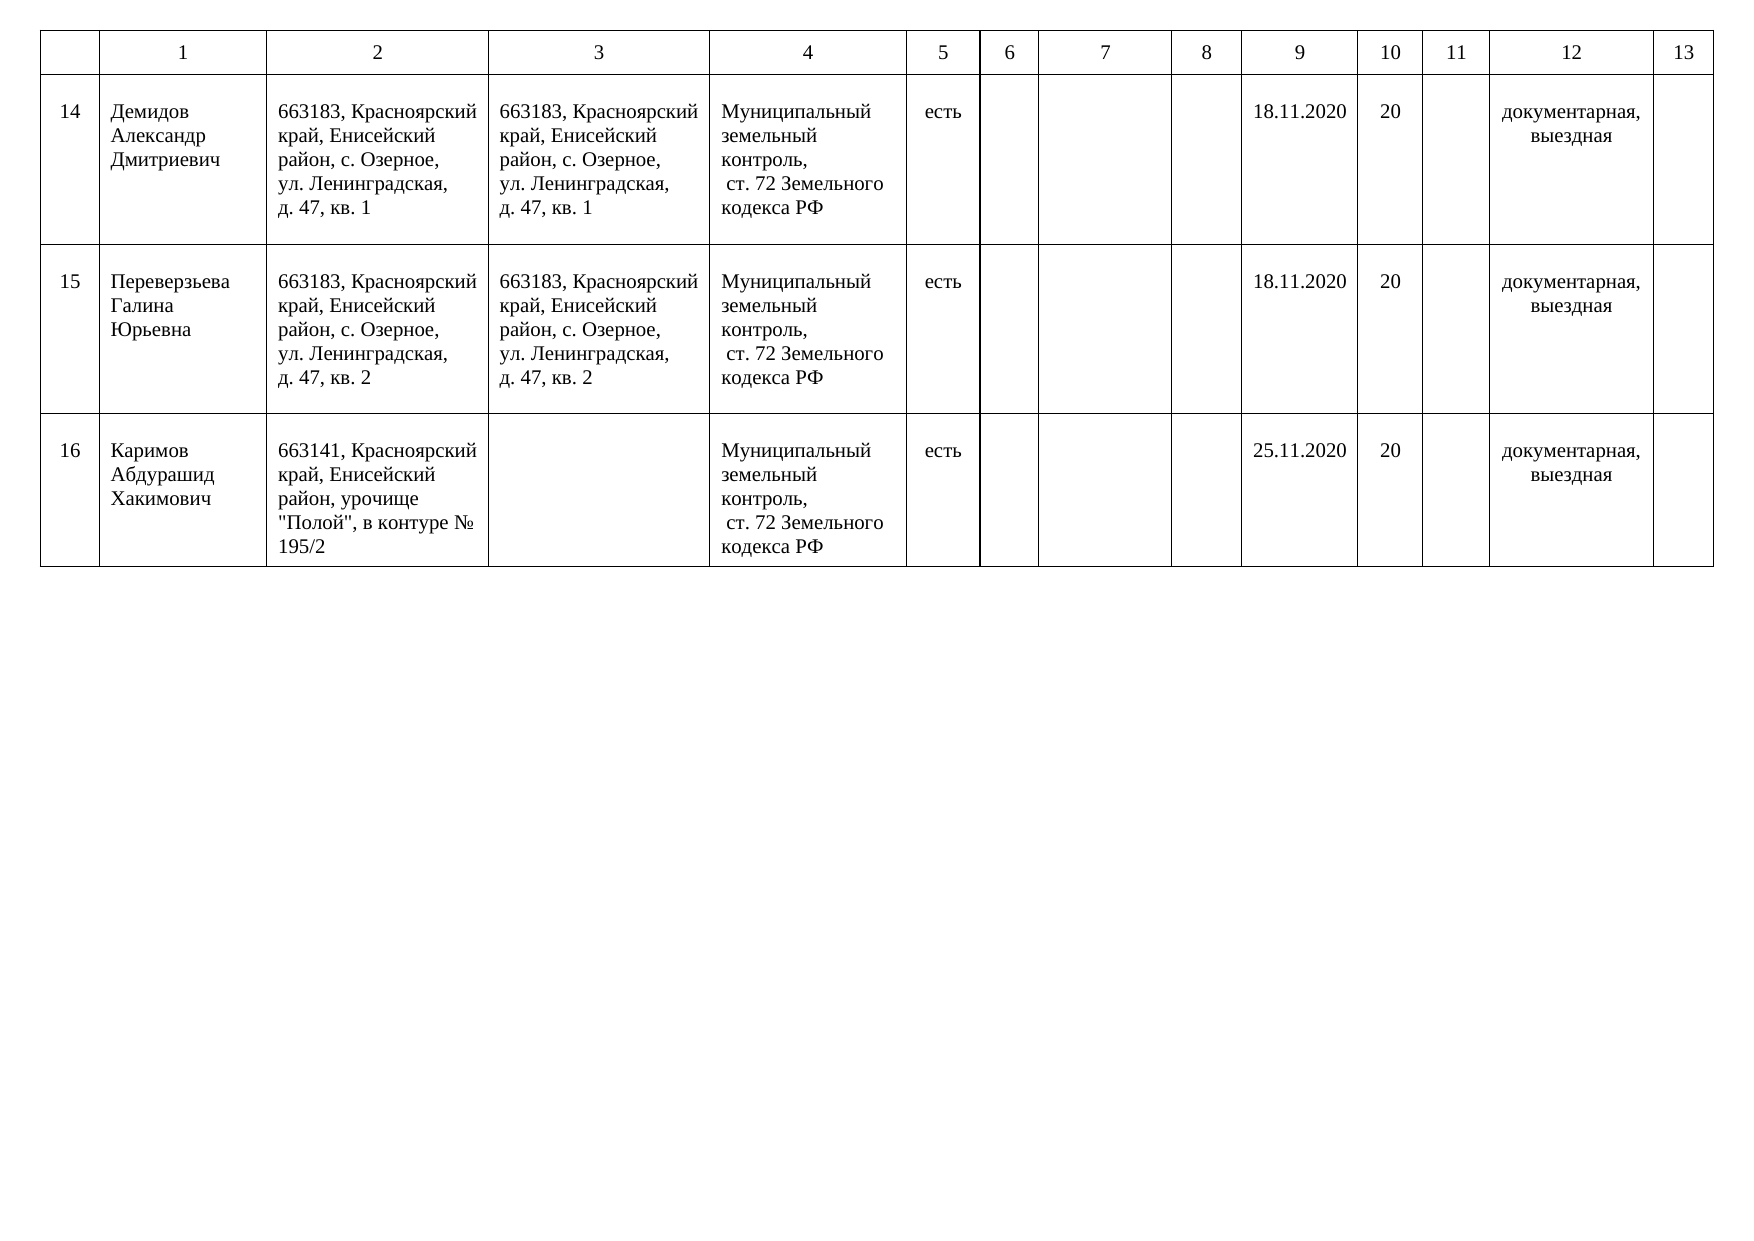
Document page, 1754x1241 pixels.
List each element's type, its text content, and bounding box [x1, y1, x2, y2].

table_cell Муниципальный земельный контроль, ст. 72 Земельного кодекса РФ [710, 245, 906, 413]
table_header 3 [489, 31, 709, 74]
table_cell Демидов Александр Дмитриевич [100, 75, 266, 243]
table_cell [981, 245, 1038, 413]
table_cell [981, 75, 1038, 243]
table_cell [1039, 414, 1171, 566]
table_cell [981, 414, 1038, 566]
table_cell [1039, 245, 1171, 413]
table_cell [1423, 414, 1489, 566]
table_header 6 [981, 31, 1038, 74]
table_header 12 [1490, 31, 1653, 74]
table_header 5 [907, 31, 979, 74]
table_cell [1423, 245, 1489, 413]
table_cell есть [907, 414, 979, 566]
table_cell Переверзьева Галина Юрьевна [100, 245, 266, 413]
table_header 2 [267, 31, 488, 74]
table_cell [710, 75, 906, 243]
table_header 1 [100, 31, 266, 74]
table_cell 20 [1358, 75, 1422, 243]
table_cell [1172, 414, 1241, 566]
table_cell 663183, Красноярский край, Енисейский район, с. Озерное, ул. Ленинградская, д. 47, кв. 2 [489, 245, 709, 413]
table_header [41, 31, 99, 74]
table_header 10 [1358, 31, 1422, 74]
table_header 8 [1172, 31, 1241, 74]
table_cell [489, 414, 709, 566]
table_cell 663141, Красноярский край, Енисейский район, урочище "Полой", в контуре № 195/2 [267, 414, 488, 566]
table_cell 663183, Красноярский край, Енисейский район, с. Озерное, ул. Ленинградская, д. 47, кв. 2 [267, 245, 488, 413]
table_cell документарная, выездная [1490, 414, 1653, 566]
table_header 9 [1242, 31, 1357, 74]
table_cell [1654, 75, 1713, 243]
table_cell [1039, 75, 1171, 243]
table_cell документарная, выездная [1490, 245, 1653, 413]
table_cell 18.11.2020 [1242, 75, 1357, 243]
table_cell 663183, Красноярский край, Енисейский район, с. Озерное, ул. Ленинградская, д. 47, кв. 1 [489, 75, 709, 243]
table_cell [1423, 75, 1489, 243]
table_cell 20 [1358, 414, 1422, 566]
table_cell 14 [41, 75, 99, 243]
table_cell 20 [1358, 245, 1422, 413]
table_cell 16 [41, 414, 99, 566]
table_cell Муниципальный земельный контроль, ст. 72 Земельного кодекса РФ [710, 414, 906, 566]
table_cell 663183, Красноярский край, Енисейский район, с. Озерное, ул. Ленинградская, д. 47, кв. 1 [267, 75, 488, 243]
table_cell [1654, 245, 1713, 413]
table_cell 18.11.2020 [1242, 245, 1357, 413]
table_cell [1654, 414, 1713, 566]
table_cell есть [907, 75, 979, 243]
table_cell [1490, 75, 1653, 243]
table_header 7 [1039, 31, 1171, 74]
table_header 4 [710, 31, 906, 74]
table_header 11 [1423, 31, 1489, 74]
table_cell есть [907, 245, 979, 413]
table_header 13 [1654, 31, 1713, 74]
table_cell Каримов Абдурашид Хакимович [100, 414, 266, 566]
table_cell [1172, 75, 1241, 243]
table_cell 25.11.2020 [1242, 414, 1357, 566]
table_cell [1172, 245, 1241, 413]
table_cell 15 [41, 245, 99, 413]
